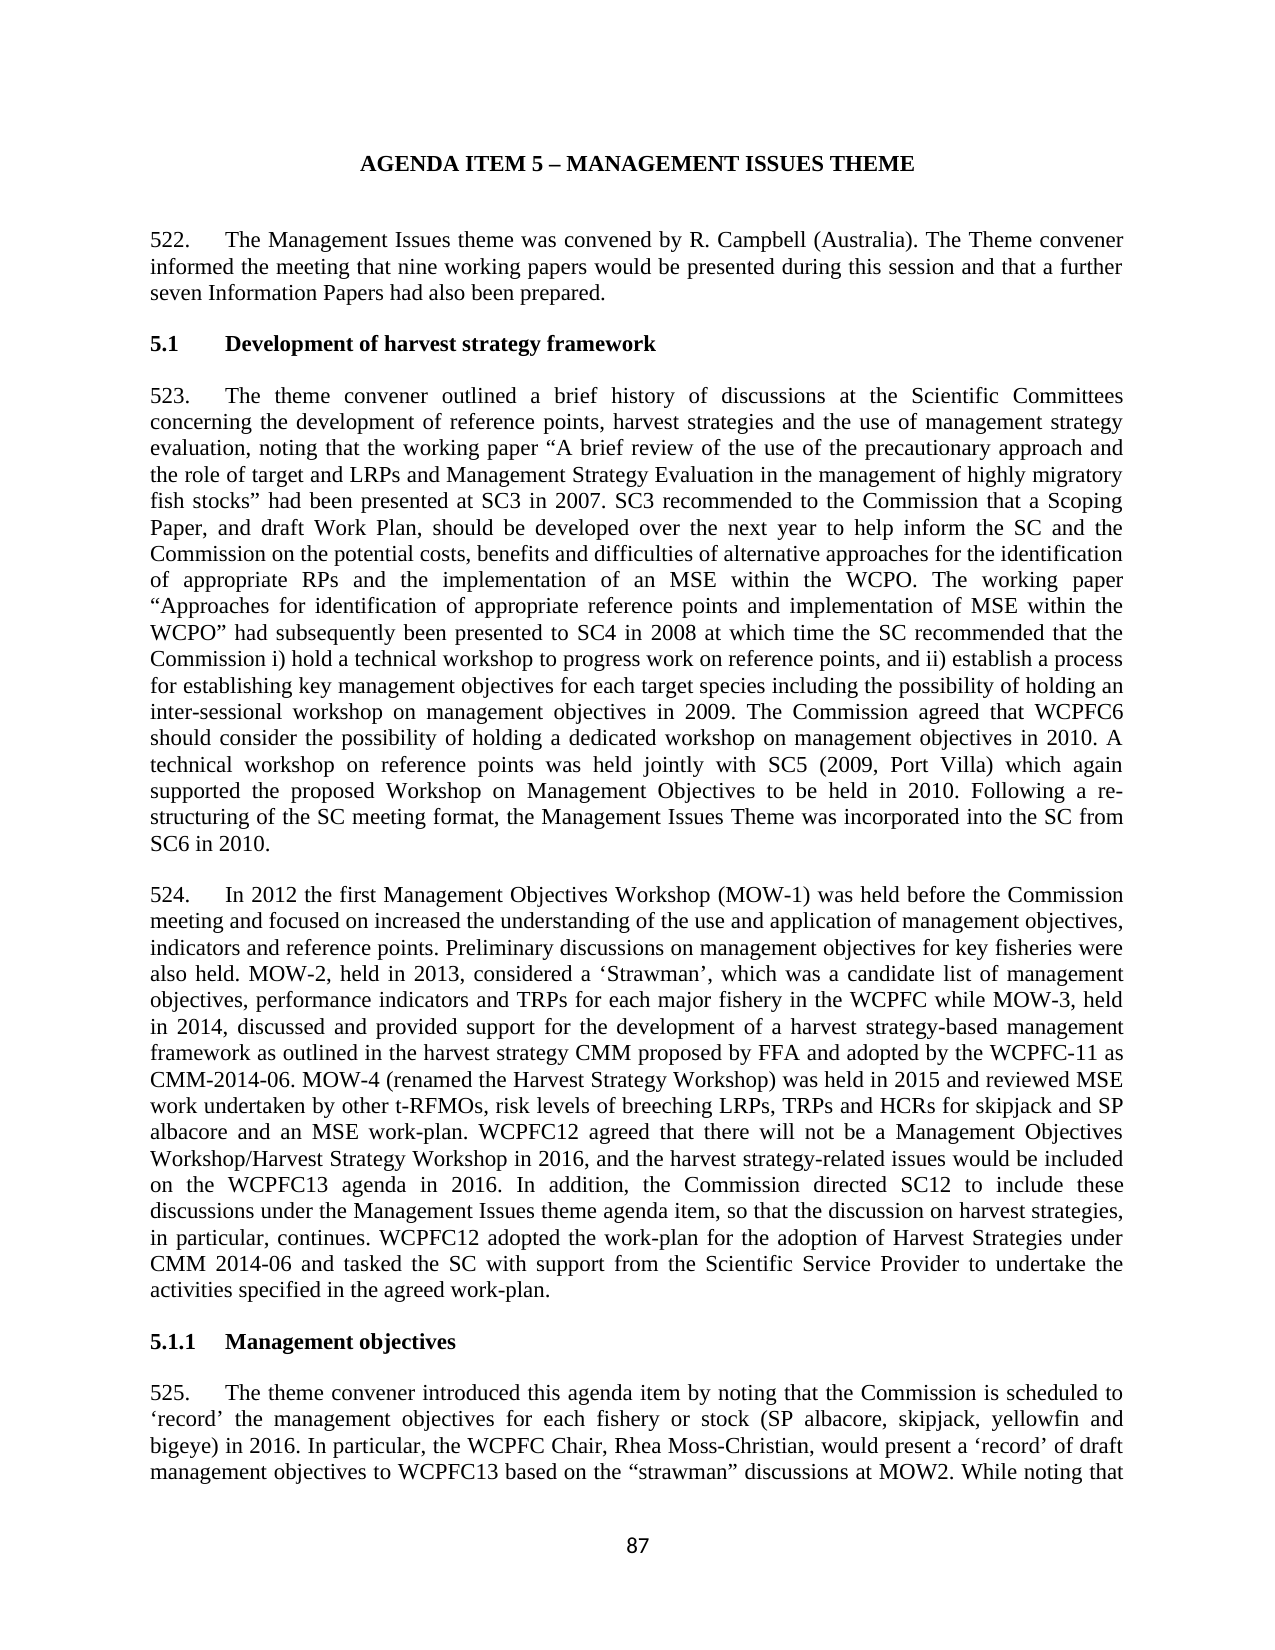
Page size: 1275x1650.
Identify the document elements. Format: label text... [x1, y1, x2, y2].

text The Management Issues theme was convened by R. Campbell (Australia). The Theme convener informed the meeting that nine working papers would be presented during this session and that a further seven Information Papers had also been prepared. [150, 226, 1125, 305]
text The theme convener outlined a brief history of discussions at the Scientific Committees concerning the development of reference points, harvest strategies and the use of management strategy evaluation, noting that the working paper “A brief review of the use of the precautionary approach and the role of target and LRPs and Management Strategy Evaluation in the management of highly migratory fish stocks” had been presented at SC3 in 2007. SC3 recommended to the Commission that a Scoping Paper, and draft Work Plan, should be developed over the next year to help inform the SC and the Commission on the potential costs, benefits and difficulties of alternative approaches for the identification of appropriate RPs and the implementation of an MSE within the WCPO. The working paper “Approaches for identification of appropriate reference points and implementation of MSE within the WCPO” had subsequently been presented to SC4 in 2008 at which time the SC recommended that the Commission i) hold a technical workshop to progress work on reference points, and ii) establish a process for establishing key management objectives for each target species including the possibility of holding an inter-sessional workshop on management objectives in 2009. The Commission agreed that WCPFC6 should consider the possibility of holding a dedicated workshop on management objectives in 2010. A technical workshop on reference points was held jointly with SC5 (2009, Port Villa) which again supported the proposed Workshop on Management Objectives to be held in 2010. Following a re-structuring of the SC meeting format, the Management Issues Theme was incorporated into the SC from SC6 in 2010. [150, 382, 1125, 856]
text In 2012 the first Management Objectives Workshop (MOW-1) was held before the Commission meeting and focused on increased the understanding of the use and application of management objectives, indicators and reference points. Preliminary discussions on management objectives for key fisheries were also held. MOW-2, held in 2013, considered a ‘Strawman’, which was a candidate list of management objectives, performance indicators and TRPs for each major fishery in the WCPFC while MOW-3, held in 2014, discussed and provided support for the development of a harvest strategy-based management framework as outlined in the harvest strategy CMM proposed by FFA and adopted by the WCPFC-11 as CMM-2014-06. MOW-4 (renamed the Harvest Strategy Workshop) was held in 2015 and reviewed MSE work undertaken by other t-RFMOs, risk levels of breeching LRPs, TRPs and HCRs for skipjack and SP albacore and an MSE work-plan. WCPFC12 agreed that there will not be a Management Objectives Workshop/Harvest Strategy Workshop in 2016, and the harvest strategy-related issues would be included on the WCPFC13 agenda in 2016. In addition, the Commission directed SC12 to include these discussions under the Management Issues theme agenda item, so that the discussion on harvest strategies, in particular, continues. WCPFC12 adopted the work-plan for the adoption of Harvest Strategies under CMM 2014-06 and tasked the SC with support from the Scientific Service Provider to undertake the activities specified in the agreed work-plan. [150, 881, 1125, 1303]
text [150, 1379, 1125, 1484]
subtitle 5.1 Development of harvest strategy framework [150, 330, 1125, 357]
subtitle 5.1.1 Management objectives [150, 1328, 1125, 1354]
subtitle AGENDA ITEM 5 – MANAGEMENT ISSUES THEME [150, 150, 1125, 176]
